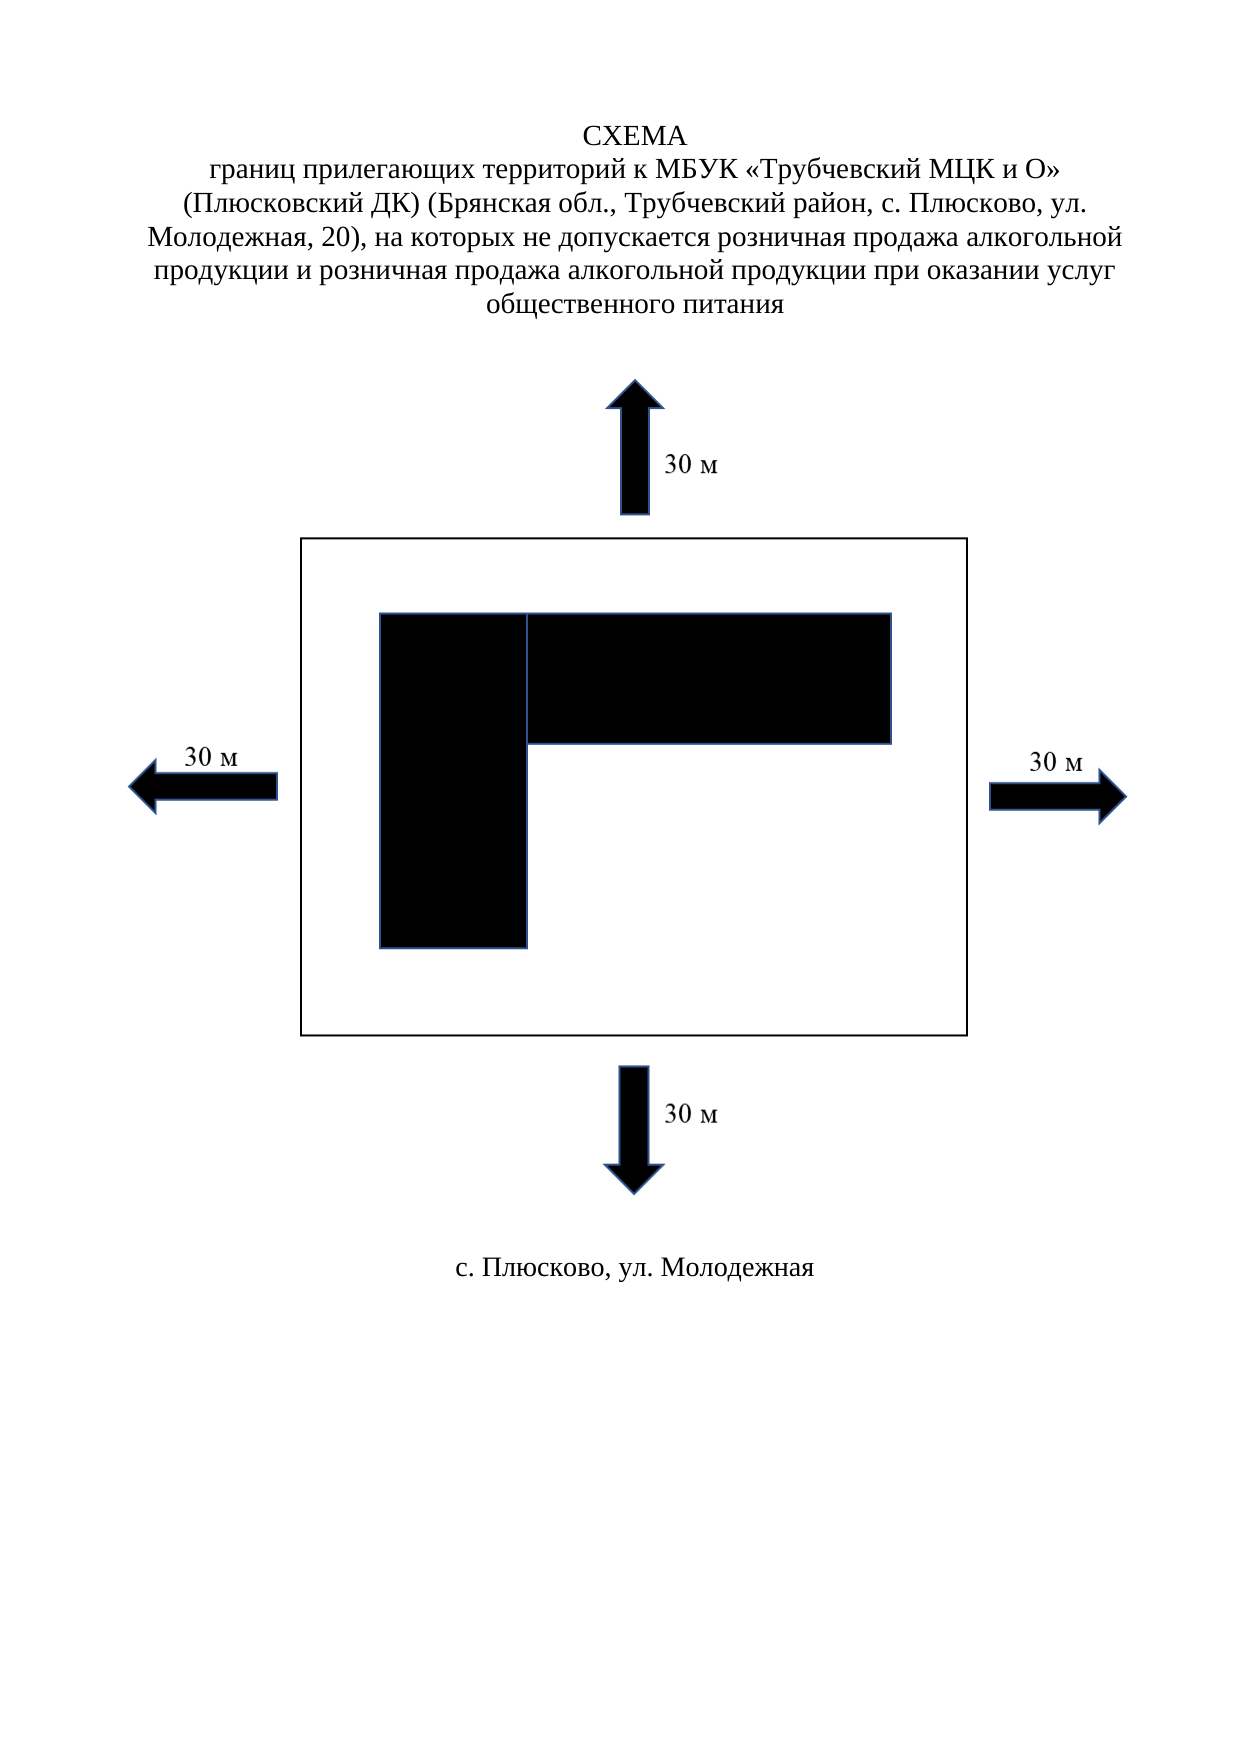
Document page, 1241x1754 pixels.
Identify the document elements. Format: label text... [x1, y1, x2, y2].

text СХЕМА [118, 118, 1152, 152]
text границ прилегающих территорий к МБУК «Трубчевский МЦК и О» (Плюсковский ДК) (Брянская обл., Трубчевский район, с. Плюсково, ул. Молодежная, 20), на которых не допускается розничная продажа алкогольной продукции и розничная продажа алкогольной продукции при оказании услуг общественного питания [118, 152, 1152, 319]
text с. Плюсково, ул. Молодежная [118, 1250, 1152, 1282]
picture [127, 378, 1143, 1225]
